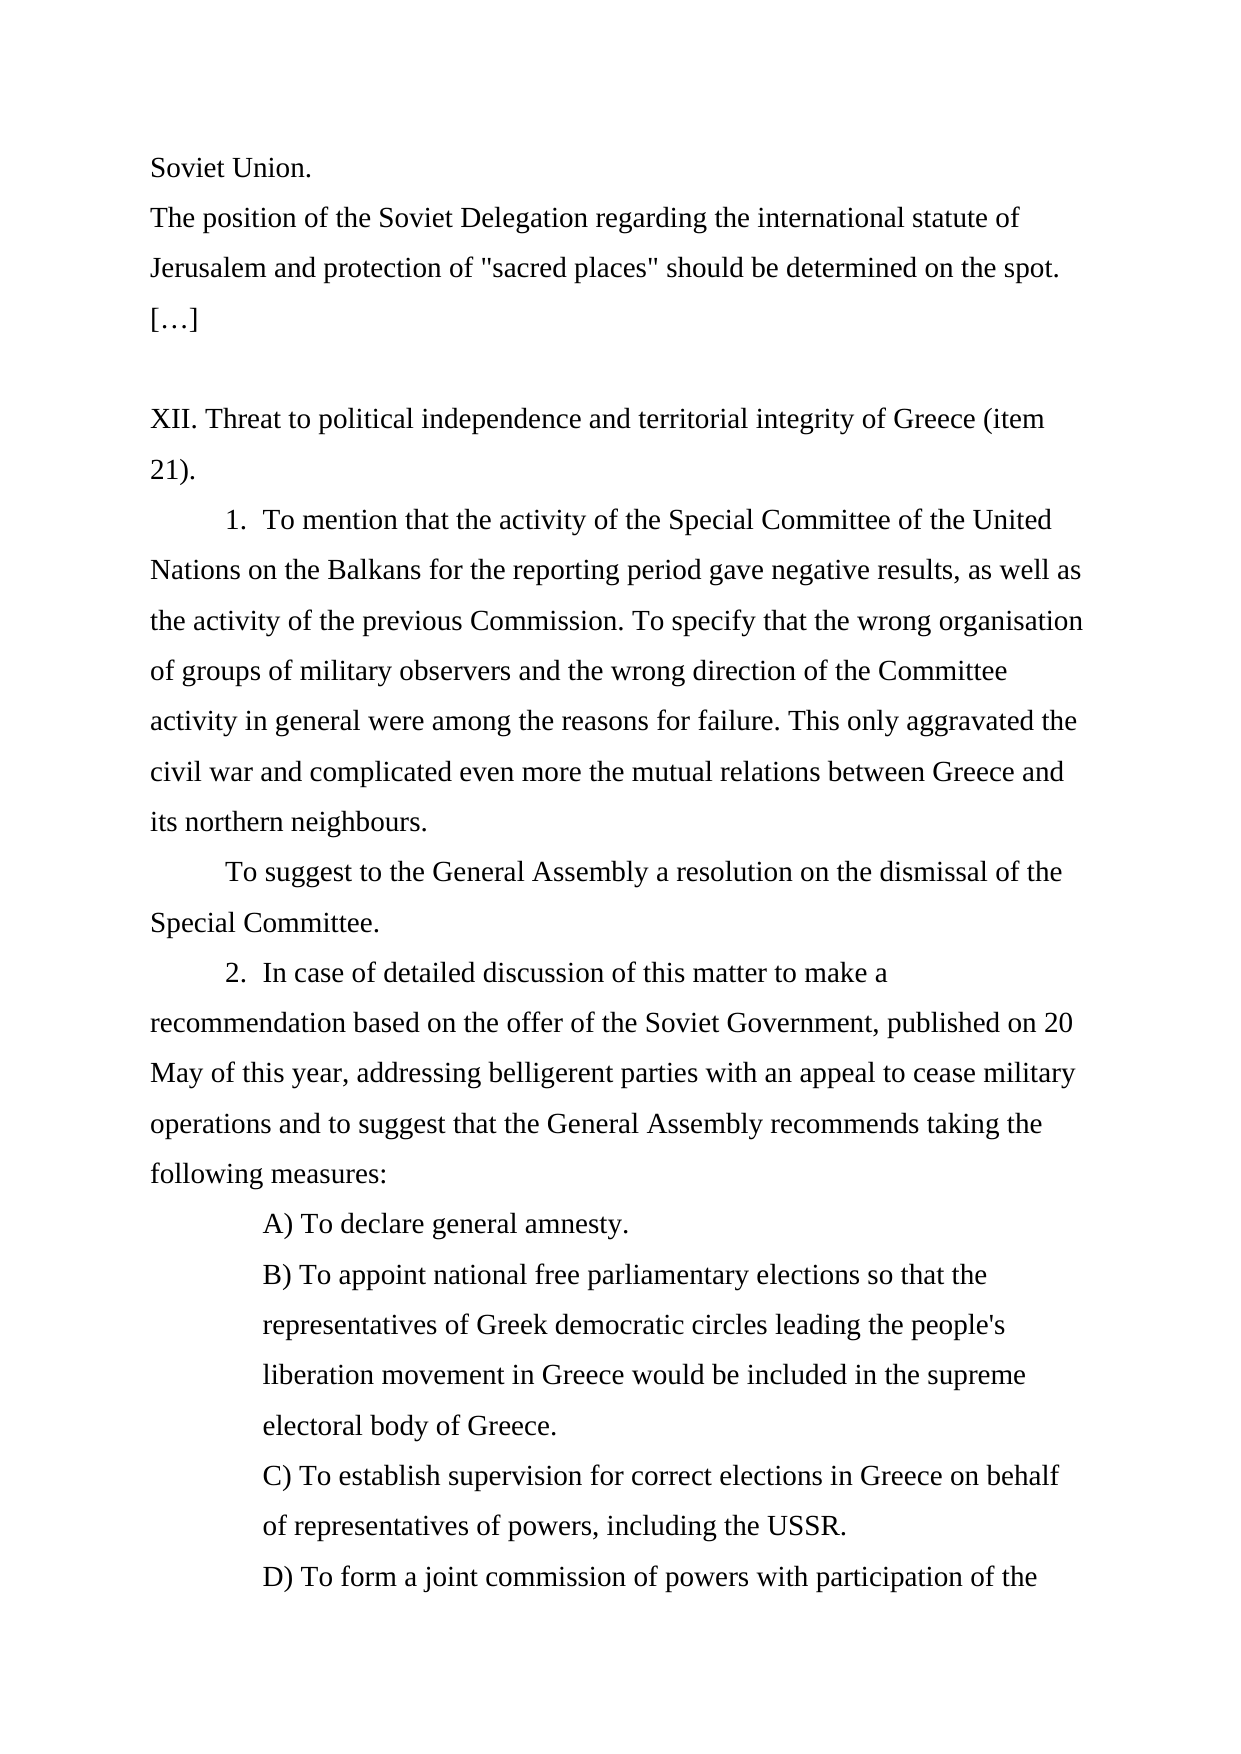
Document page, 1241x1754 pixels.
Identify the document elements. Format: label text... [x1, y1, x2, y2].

text […] [150, 301, 1090, 334]
text A) To declare general amnesty. [262, 1207, 1090, 1240]
text B) To appoint national free parliamentary elections so that the representatives of Greek democratic circles leading the people's liberation movement in Greece would be included in the supreme electoral body of Greece. [262, 1257, 1090, 1441]
text XII. Threat to political independence and territorial integrity of Greece (item 21). [150, 402, 1090, 485]
text To suggest to the General Assembly a resolution on the dismissal of the Special Committee. [150, 854, 1090, 938]
text The position of the Soviet Delegation regarding the international statute of Jerusalem and protection of "sacred places" should be determined on the spot. [150, 200, 1090, 284]
text C) To establish supervision for correct elections in Greece on behalf of representatives of powers, including the USSR. [262, 1458, 1090, 1542]
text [150, 150, 1090, 183]
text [262, 1559, 1090, 1592]
text 2. In case of detailed discussion of this matter to make a recommendation based on the offer of the Soviet Government, published on 20 May of this year, addressing belligerent parties with an appeal to cease military operations and to suggest that the General Assembly recommends taking the following measures: [150, 955, 1090, 1190]
text 1. To mention that the activity of the Special Committee of the United Nations on the Balkans for the reporting period gave negative results, as well as the activity of the previous Commission. To specify that the wrong organisation of groups of military observers and the wrong direction of the Committee activity in general were among the reasons for failure. This only aggravated the civil war and complicated even more the mutual relations between Greece and its northern neighbours. [150, 502, 1090, 838]
